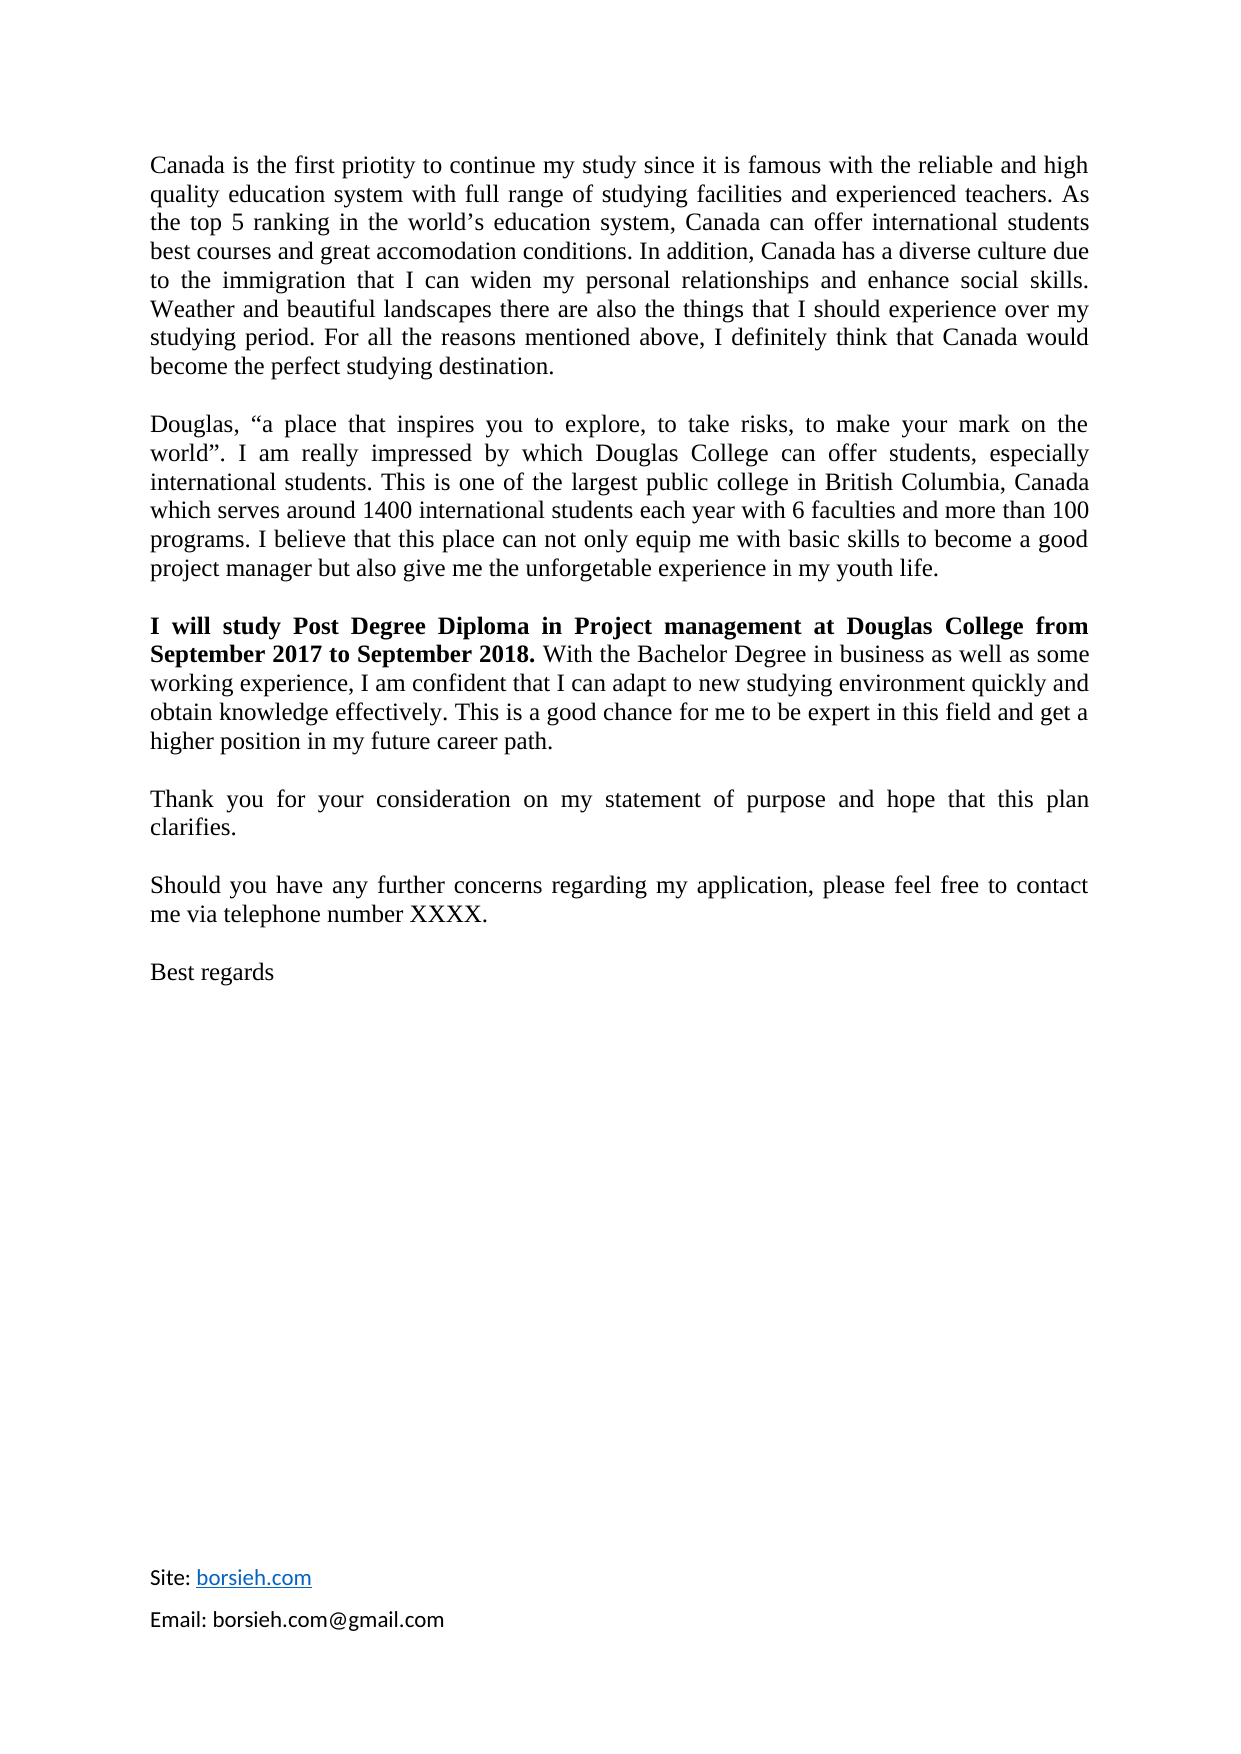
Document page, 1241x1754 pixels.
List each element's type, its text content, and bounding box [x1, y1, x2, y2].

text Best regards [150, 957, 1090, 986]
text Should you have any further concerns regarding my application, please feel free to contact me via telephone number XXXX. [150, 870, 1090, 928]
text I will study Post Degree Diploma in Project management at Douglas College from September 2017 to September 2018. With the Bachelor Degree in business as well as some working experience, I am confident that I can adapt to new studying environment quickly and obtain knowledge effectively. This is a good chance for me to be expert in this field and get a higher position in my future career path. [150, 611, 1090, 754]
text Canada is the first priotity to continue my study since it is famous with the reliable and high quality education system with full range of studying facilities and experienced teachers. As the top 5 ranking in the world’s education system, Canada can offer international students best courses and great accomodation conditions. In addition, Canada has a diverse culture due to the immigration that I can widen my personal relationships and enhance social skills. Weather and beautiful landscapes there are also the things that I should experience over my studying period. For all the reasons mentioned above, I definitely think that Canada would become the perfect studying destination. [150, 150, 1090, 380]
text Douglas, “a place that inspires you to explore, to take risks, to make your mark on the world”. I am really impressed by which Douglas College can offer students, especially international students. This is one of the largest public college in British Columbia, Canada which serves around 1400 international students each year with 6 faculties and more than 100 programs. I believe that this place can not only equip me with basic skills to become a good project manager but also give me the unforgetable experience in my youth life. [150, 409, 1090, 582]
text Thank you for your consideration on my statement of purpose and hope that this plan clarifies. [150, 784, 1090, 841]
